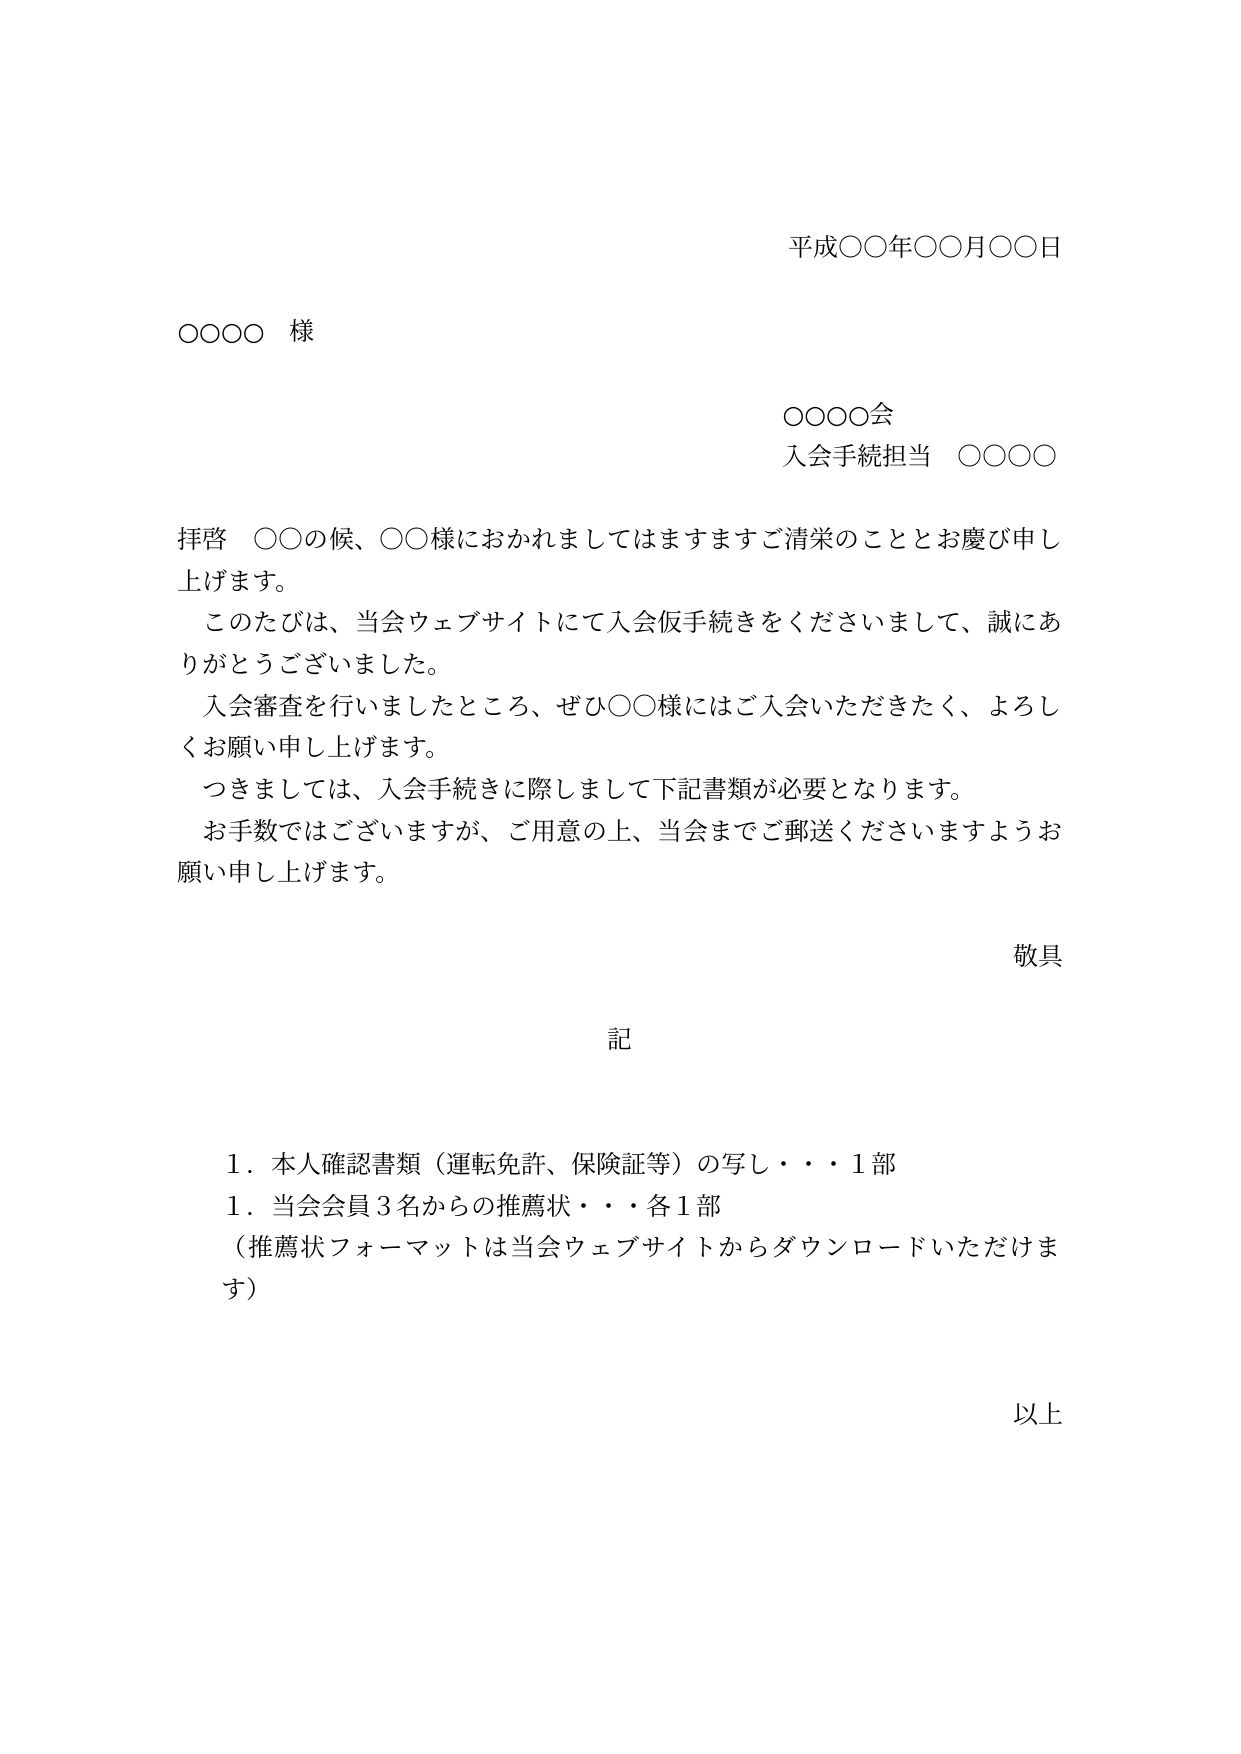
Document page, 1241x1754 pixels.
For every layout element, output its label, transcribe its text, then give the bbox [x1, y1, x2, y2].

text 敬具 [177, 933, 1063, 975]
text 入会手続担当 ○○○○ [782, 433, 1063, 475]
text ○○○○ 様 [177, 308, 1063, 350]
text （推薦状フォーマットは当会ウェブサイトからダウンロードいただけます） [221, 1225, 1063, 1308]
text つきましては、入会手続きに際しまして下記書類が必要となります。 [177, 767, 1063, 808]
text 拝啓 ○○の候、○○様におかれましてはますますご清栄のこととお慶び申し上げます。 [177, 517, 1063, 600]
text 入会審査を行いましたところ、ぜひ○○様にはご入会いただきたく、よろしくお願い申し上げます。 [177, 683, 1063, 767]
text １．当会会員３名からの推薦状・・・各１部 [221, 1183, 1063, 1225]
text 以上 [177, 1392, 1063, 1433]
text ○○○○会 [782, 392, 1063, 433]
text お手数ではございますが、ご用意の上、当会までご郵送くださいますようお願い申し上げます。 [177, 808, 1063, 892]
text １．本人確認書類（運転免許、保険証等）の写し・・・１部 [221, 1142, 1063, 1183]
text 平成○○年○○月○○日 [177, 225, 1063, 267]
subtitle 記 [177, 1017, 1063, 1058]
text このたびは、当会ウェブサイトにて入会仮手続きをくださいまして、誠にありがとうございました。 [177, 600, 1063, 683]
